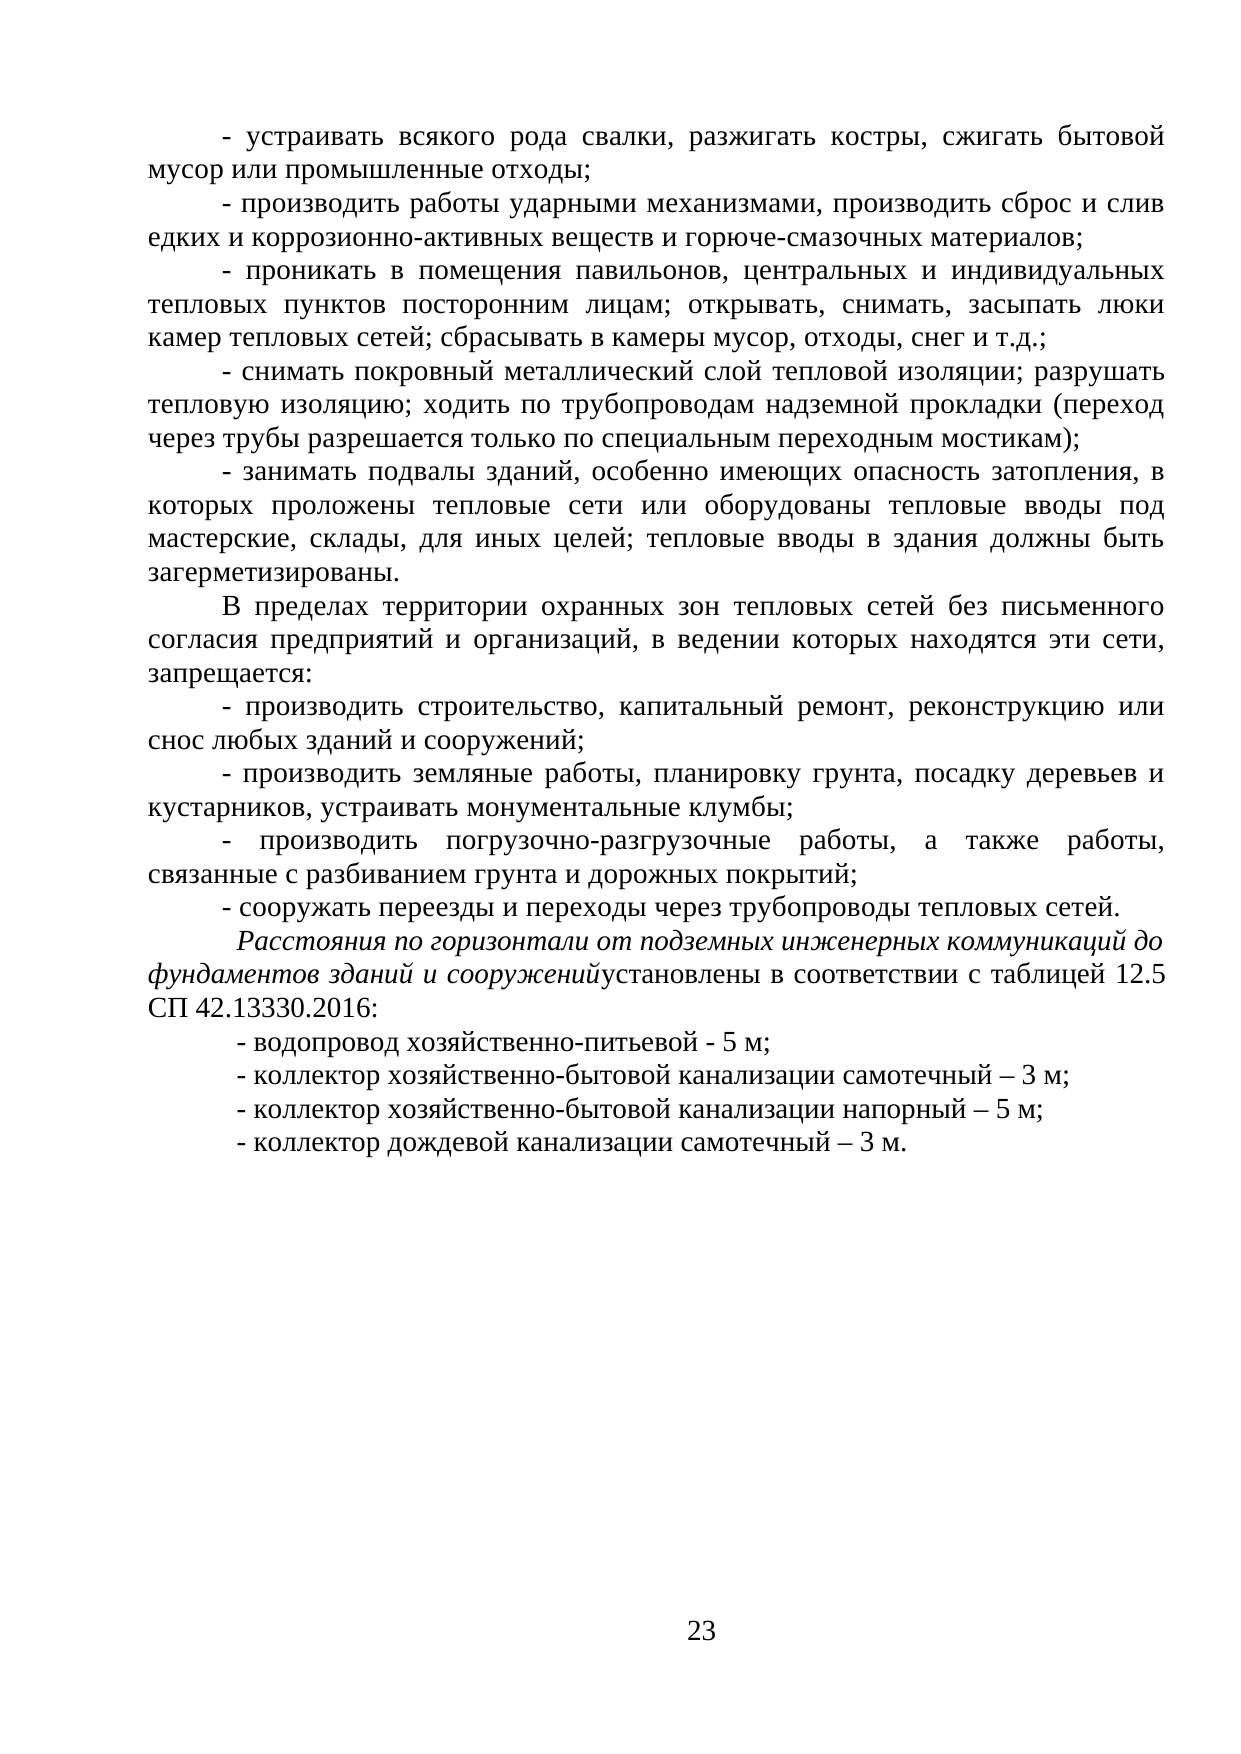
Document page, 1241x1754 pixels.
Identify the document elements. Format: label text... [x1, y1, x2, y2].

text - проникать в помещения павильонов, центральных и индивидуальных тепловых пунктов посторонним лицам; открывать, снимать, засыпать люки камер тепловых сетей; сбрасывать в камеры мусор, отходы, снег и т.д.; [148, 252, 1167, 353]
text - водопровод хозяйственно-питьевой - 5 м; [148, 1024, 1167, 1057]
text Расстояния по горизонтали от подземных инженерных коммуникаций до фундаментов зданий и сооруженийустановлены в соответствии с таблицей 12.5 СП 42.13330.2016: [148, 923, 1167, 1024]
text В пределах территории охранных зон тепловых сетей без письменного согласия предприятий и организаций, в ведении которых находятся эти сети, запрещается: [148, 588, 1167, 688]
text - коллектор дождевой канализации самотечный – 3 м. [148, 1124, 1167, 1158]
text - коллектор хозяйственно-бытовой канализации самотечный – 3 м; [148, 1057, 1167, 1091]
text - производить работы ударными механизмами, производить сброс и слив едких и коррозионно-активных веществ и горюче-смазочных материалов; [148, 185, 1167, 252]
text - устраивать всякого рода свалки, разжигать костры, сжигать бытовой мусор или промышленные отходы; [148, 118, 1167, 185]
text - производить земляные работы, планировку грунта, посадку деревьев и кустарников, устраивать монументальные клумбы; [148, 755, 1167, 822]
text - коллектор хозяйственно-бытовой канализации напорный – 5 м; [148, 1091, 1167, 1124]
text - производить строительство, капитальный ремонт, реконструкцию или снос любых зданий и сооружений; [148, 688, 1167, 755]
text - занимать подвалы зданий, особенно имеющих опасность затопления, в которых проложены тепловые сети или оборудованы тепловые вводы под мастерские, склады, для иных целей; тепловые вводы в здания должны быть загерметизированы. [148, 453, 1167, 588]
text - сооружать переезды и переходы через трубопроводы тепловых сетей. [148, 889, 1167, 923]
text - снимать покровный металлический слой тепловой изоляции; разрушать тепловую изоляцию; ходить по трубопроводам надземной прокладки (переход через трубы разрешается только по специальным переходным мостикам); [148, 353, 1167, 453]
text - производить погрузочно-разгрузочные работы, а также работы, связанные с разбиванием грунта и дорожных покрытий; [148, 822, 1167, 889]
